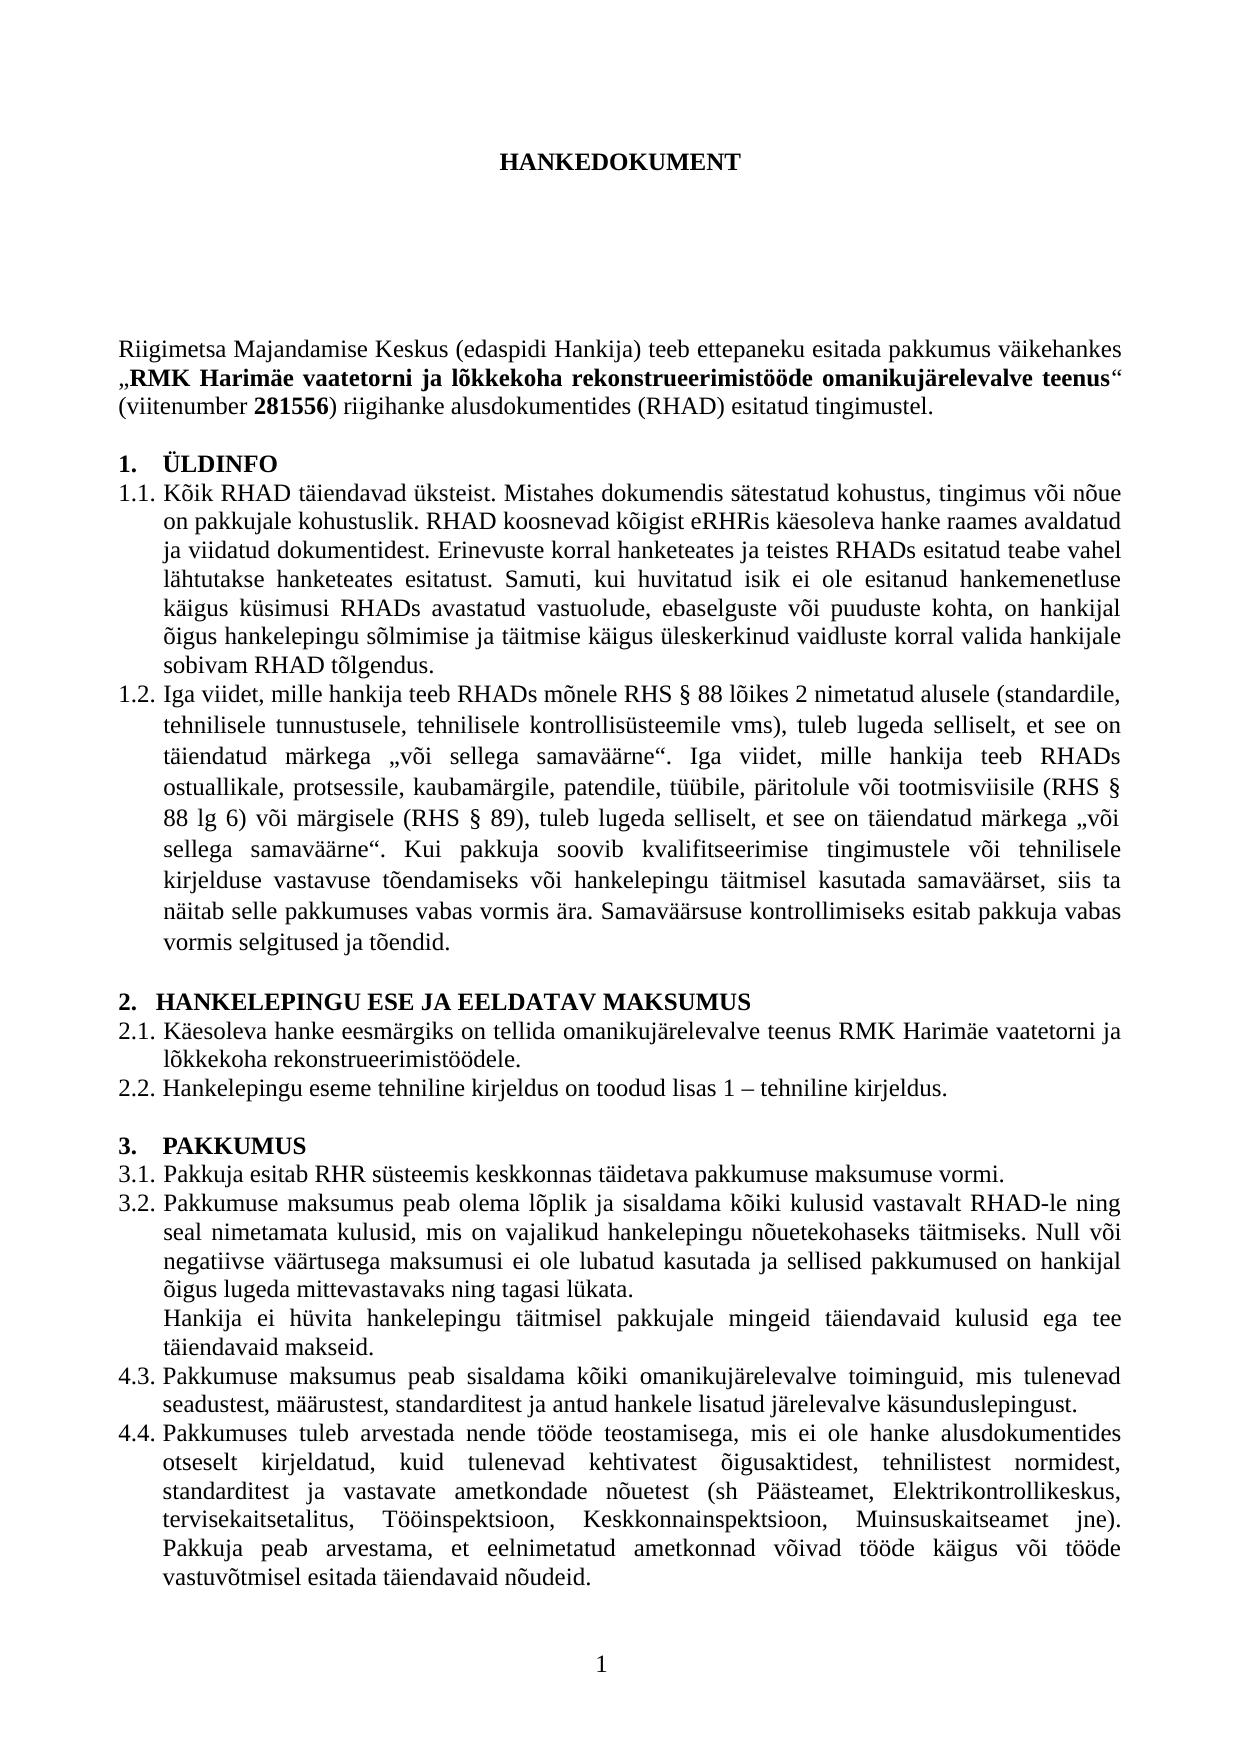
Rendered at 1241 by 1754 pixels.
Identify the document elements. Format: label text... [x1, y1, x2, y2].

list Pakkumuse maksumus peab sisaldama kõiki omanikujärelevalve toiminguid, mis tulenevad seadustest, määrustest, standarditest ja antud hankele lisatud järelevalve käsunduslepingust. [118, 1361, 1122, 1418]
list Riigimetsa Majandamise Keskus (edaspidi Hankija) teeb ettepaneku esitada pakkumus väikehankes „RMK Harimäe vaatetorni ja lõkkekoha rekonstrueerimistööde omanikujärelevalve teenus“ (viitenumber 281556) riigihanke alusdokumentides (RHAD) esitatud tingimustel. [118, 334, 1122, 420]
text Kõik RHAD täiendavad üksteist. Mistahes dokumendis sätestatud kohustus, tingimus või nõue on pakkujale kohustuslik. RHAD koosnevad kõigist eRHRis käesoleva hanke raames avaldatud ja viidatud dokumentidest. Erinevuste korral hanketeates ja teistes RHADs esitatud teabe vahel lähtutakse hanketeates esitatust. Samuti, kui huvitatud isik ei ole esitanud hankemenetluse käigus küsimusi RHADs avastatud vastuolude, ebaselguste või puuduste kohta, on hankijal õigus hankelepingu sõlmimise ja täitmise käigus üleskerkinud vaidluste korral valida hankijale sobivam RHAD tõlgendus. [118, 478, 1122, 679]
text Käesoleva hanke eesmärgiks on tellida omanikujärelevalve teenus RMK Harimäe vaatetorni ja lõkkekoha rekonstrueerimistöödele. [118, 1016, 1122, 1073]
list Pakkumuses tuleb arvestada nende tööde teostamisega, mis ei ole hanke alusdokumentides otseselt kirjeldatud, kuid tulenevad kehtivatest õigusaktidest, tehnilistest normidest, standarditest ja vastavate ametkondade nõuetest (sh Päästeamet, Elektrikontrollikeskus, tervisekaitsetalitus, Tööinspektsioon, Keskkonnainspektsioon, Muinsuskaitseamet jne). Pakkuja peab arvestama, et eelnimetatud ametkonnad võivad tööde käigus või tööde vastuvõtmisel esitada täiendavaid nõudeid. [118, 1418, 1122, 1591]
text Pakkuja esitab RHR süsteemis keskkonnas täidetava pakkumuse maksumuse vormi. [118, 1159, 1122, 1188]
text Iga viidet, mille hankija teeb RHADs mõnele RHS § 88 lõikes 2 nimetatud alusele (standardile, tehnilisele tunnustusele, tehnilisele kontrollisüsteemile vms), tuleb lugeda selliselt, et see on täiendatud märkega „või sellega samaväärne“. Iga viidet, mille hankija teeb RHADs ostuallikale, protsessile, kaubamärgile, patendile, tüübile, päritolule või tootmisviisile (RHS § 88 lg 6) või märgisele (RHS § 89), tuleb lugeda selliselt, et see on täiendatud märkega „või sellega samaväärne“. Kui pakkuja soovib kvalifitseerimise tingimustele või tehnilisele kirjelduse vastavuse tõendamiseks või hankelepingu täitmisel kasutada samaväärset, siis ta näitab selle pakkumuses vabas vormis ära. Samaväärsuse kontrollimiseks esitab pakkuja vabas vormis selgitused ja tõendid. [118, 679, 1122, 956]
list Hankija ei hüvita hankelepingu täitmisel pakkujale mingeid täiendavaid kulusid ega tee täiendavaid makseid. [163, 1303, 1122, 1361]
list ÜLDINFO [118, 449, 1122, 478]
text Pakkumuse maksumus peab olema lõplik ja sisaldama kõiki kulusid vastavalt RHAD-le ning seal nimetamata kulusid, mis on vajalikud hankelepingu nõuetekohaseks täitmiseks. Null või negatiivse väärtusega maksumusi ei ole lubatud kasutada ja sellised pakkumused on hankijal õigus lugeda mittevastavaks ning tagasi lükata. [118, 1188, 1122, 1303]
list HANKELEPINGU ESE JA EELDATAV MAKSUMUS [118, 987, 1122, 1016]
list HANKEDOKUMENT [118, 147, 1122, 176]
text Hankelepingu eseme tehniline kirjeldus on toodud lisas 1 – tehniline kirjeldus. [118, 1073, 1122, 1102]
list PAKKUMUS [118, 1131, 1122, 1159]
